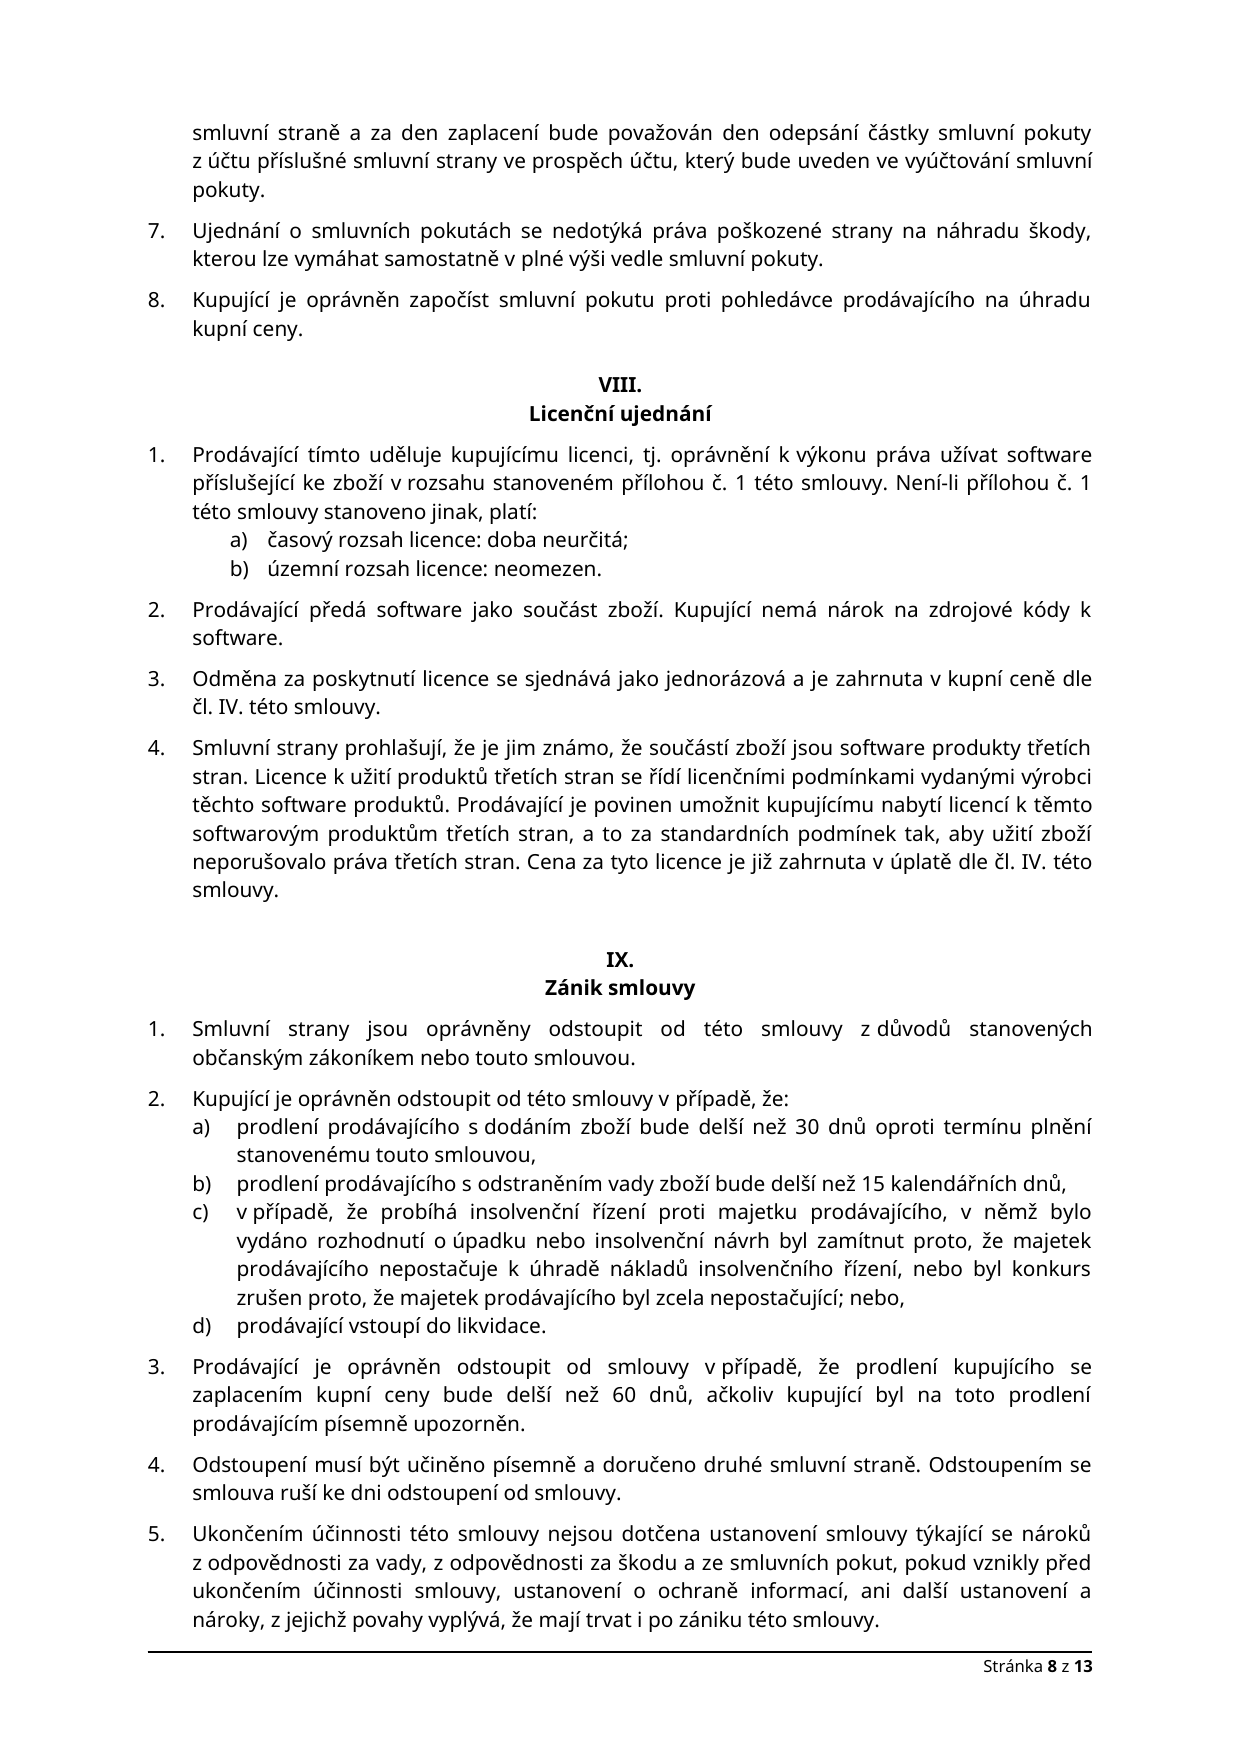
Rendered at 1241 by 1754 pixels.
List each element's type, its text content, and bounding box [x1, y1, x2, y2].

list Smluvní strany jsou oprávněny odstoupit od této smlouvy z důvodů stanovených občanským zákoníkem nebo touto smlouvou. [148, 1014, 1092, 1071]
list Ukončením účinnosti této smlouvy nejsou dotčena ustanovení smlouvy týkající se nároků z odpovědnosti za vady, z odpovědnosti za škodu a ze smluvních pokut, pokud vznikly před ukončením účinnosti smlouvy, ustanovení o ochraně informací, ani další ustanovení a nároky, z jejichž povahy vyplývá, že mají trvat i po zániku této smlouvy. [148, 1519, 1092, 1633]
text VIII. [148, 371, 1092, 399]
text Zánik smlouvy [148, 973, 1092, 1002]
list v případě, že probíhá insolvenční řízení proti majetku prodávajícího, v němž bylo vydáno rozhodnutí o úpadku nebo insolvenční návrh byl zamítnut proto, že majetek prodávajícího nepostačuje k úhradě nákladů insolvenčního řízení, nebo byl konkurs zrušen proto, že majetek prodávajícího byl zcela nepostačující; nebo, [192, 1197, 1092, 1311]
text Licenční ujednání [148, 399, 1092, 427]
list územní rozsah licence: neomezen. [229, 554, 1092, 582]
list prodlení prodávajícího s dodáním zboží bude delší než 30 dnů oproti termínu plnění stanovenému touto smlouvou, [192, 1112, 1092, 1169]
list Ujednání o smluvních pokutách se nedotýká práva poškozené strany na náhradu škody, kterou lze vymáhat samostatně v plné výši vedle smluvní pokuty. [148, 216, 1092, 273]
list Kupující je oprávněn odstoupit od této smlouvy v případě, že: [148, 1084, 1092, 1112]
list prodlení prodávajícího s odstraněním vady zboží bude delší než 15 kalendářních dnů, [192, 1169, 1092, 1197]
list Odměna za poskytnutí licence se sjednává jako jednorázová a je zahrnuta v kupní ceně dle čl. IV. této smlouvy. [148, 664, 1092, 721]
list Odstoupení musí být učiněno písemně a doručeno druhé smluvní straně. Odstoupením se smlouva ruší ke dni odstoupení od smlouvy. [148, 1450, 1092, 1507]
list prodávající vstoupí do likvidace. [192, 1311, 1092, 1340]
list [148, 118, 1092, 203]
list Prodávající je oprávněn odstoupit od smlouvy v případě, že prodlení kupujícího se zaplacením kupní ceny bude delší než 60 dnů, ačkoliv kupující byl na toto prodlení prodávajícím písemně upozorněn. [148, 1352, 1092, 1437]
list Prodávající předá software jako součást zboží. Kupující nemá nárok na zdrojové kódy k software. [148, 595, 1092, 652]
list Smluvní strany prohlašují, že je jim známo, že součástí zboží jsou software produkty třetích stran. Licence k užití produktů třetích stran se řídí licenčními podmínkami vydanými výrobci těchto software produktů. Prodávající je povinen umožnit kupujícímu nabytí licencí k těmto softwarovým produktům třetích stran, a to za standardních podmínek tak, aby užití zboží neporušovalo práva třetích stran. Cena za tyto licence je již zahrnuta v úplatě dle čl. IV. této smlouvy. [148, 733, 1092, 904]
list časový rozsah licence: doba neurčitá; [229, 525, 1092, 554]
list Prodávající tímto uděluje kupujícímu licenci, tj. oprávnění k výkonu práva užívat software příslušející ke zboží v rozsahu stanoveném přílohou č. 1 této smlouvy. Není-li přílohou č. 1 této smlouvy stanoveno jinak, platí: [148, 440, 1092, 525]
text IX. [148, 945, 1092, 973]
list Kupující je oprávněn započíst smluvní pokutu proti pohledávce prodávajícího na úhradu kupní ceny. [148, 285, 1092, 342]
